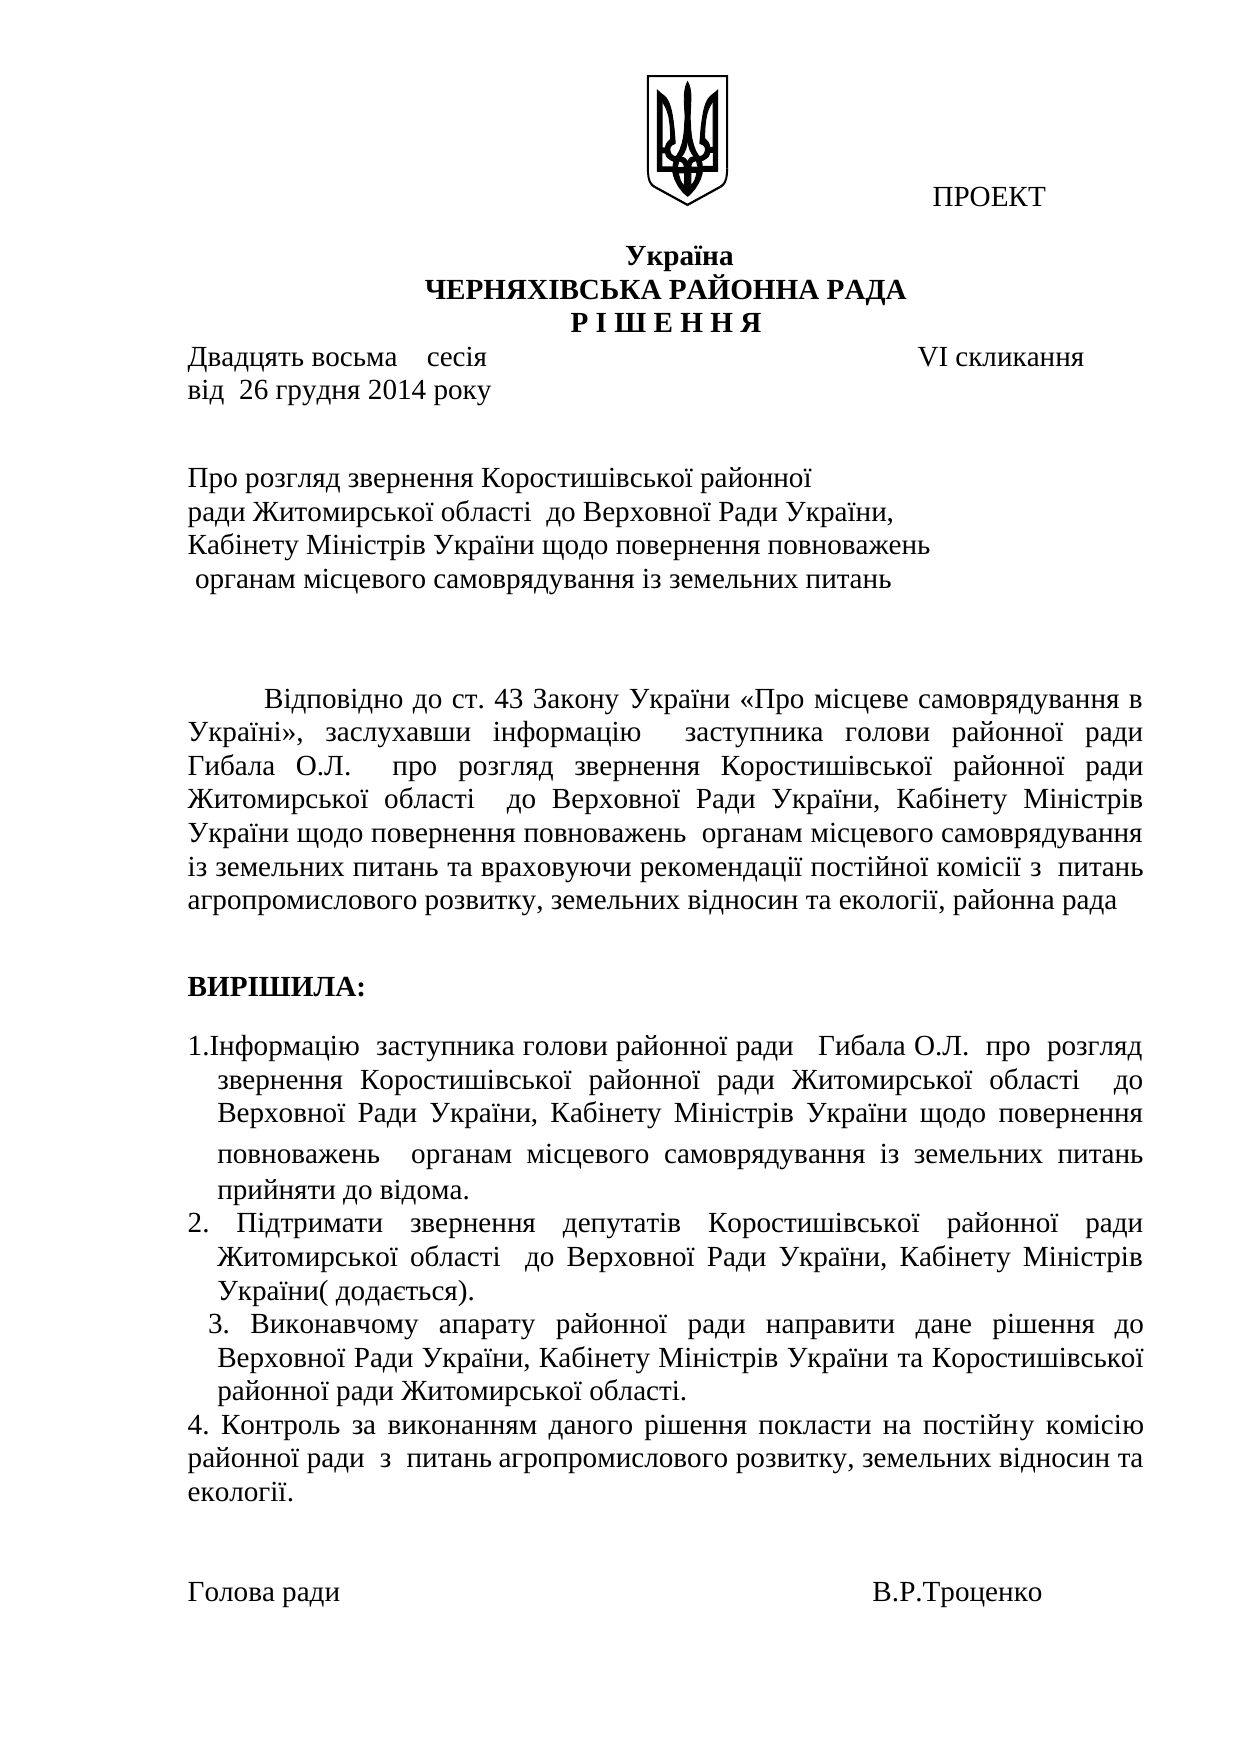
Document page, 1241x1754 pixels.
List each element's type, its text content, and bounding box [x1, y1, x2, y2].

list Про розгляд звернення Коростишівської районної [187, 460, 1142, 494]
text 2. Підтримати звернення депутатів Коростишівської районної ради Житомирської області до Верховної Ради України, Кабінету Міністрів України( додається). [187, 1206, 1144, 1306]
text 3. Виконавчому апарату районної ради направити дане рішення до Верховної Ради України, Кабінету Міністрів України та Коростишівської районної ради Житомирської області. [187, 1306, 1144, 1407]
text Голова ради В.Р.Троценко [187, 1574, 1144, 1608]
list ради Житомирської області до Верховної Ради України, [187, 494, 1142, 527]
subtitle 1.Інформацію заступника голови районної ради Гибала О.Л. про розгляд звернення Коростишівської районної ради Житомирської області до Верховної Ради України, Кабінету Міністрів України щодо повернення повноважень органам місцевого самоврядування із земельних питань прийняти до відома. [187, 1028, 1144, 1206]
subtitle Р І Ш Е Н Н Я [187, 305, 1144, 339]
text 4. Контроль за виконанням даного рішення покласти на постійну комісію районної ради з питань агропромислового розвитку, земельних відносин та екології. [187, 1407, 1144, 1507]
list органам місцевого самоврядування із земельних питань [187, 561, 1142, 594]
subtitle ЧЕРНЯХІВСЬКА РАЙОННА РАДА [187, 272, 1144, 305]
subtitle Відповідно до ст. 43 Закону України «Про місцеве самоврядування в Україні», заслухавши інформацію заступника голови районної ради Гибала О.Л. про розгляд звернення Коростишівської районної ради Житомирської області до Верховної Ради України, Кабінету Міністрів України щодо повернення повноважень органам місцевого самоврядування із земельних питань та враховуючи рекомендації постійної комісії з питань агропромислового розвитку, земельних відносин та екології, районна рада [187, 681, 1144, 916]
list Кабінету Міністрів України щодо повернення повноважень [187, 527, 1142, 561]
text ВИРІШИЛА: [187, 969, 1144, 1002]
text ПРОЕКТ [187, 75, 1144, 212]
text Двадцять восьма сесія VI скликання від 26 грудня 2014 року [187, 339, 1144, 406]
text Україна [187, 238, 1144, 272]
